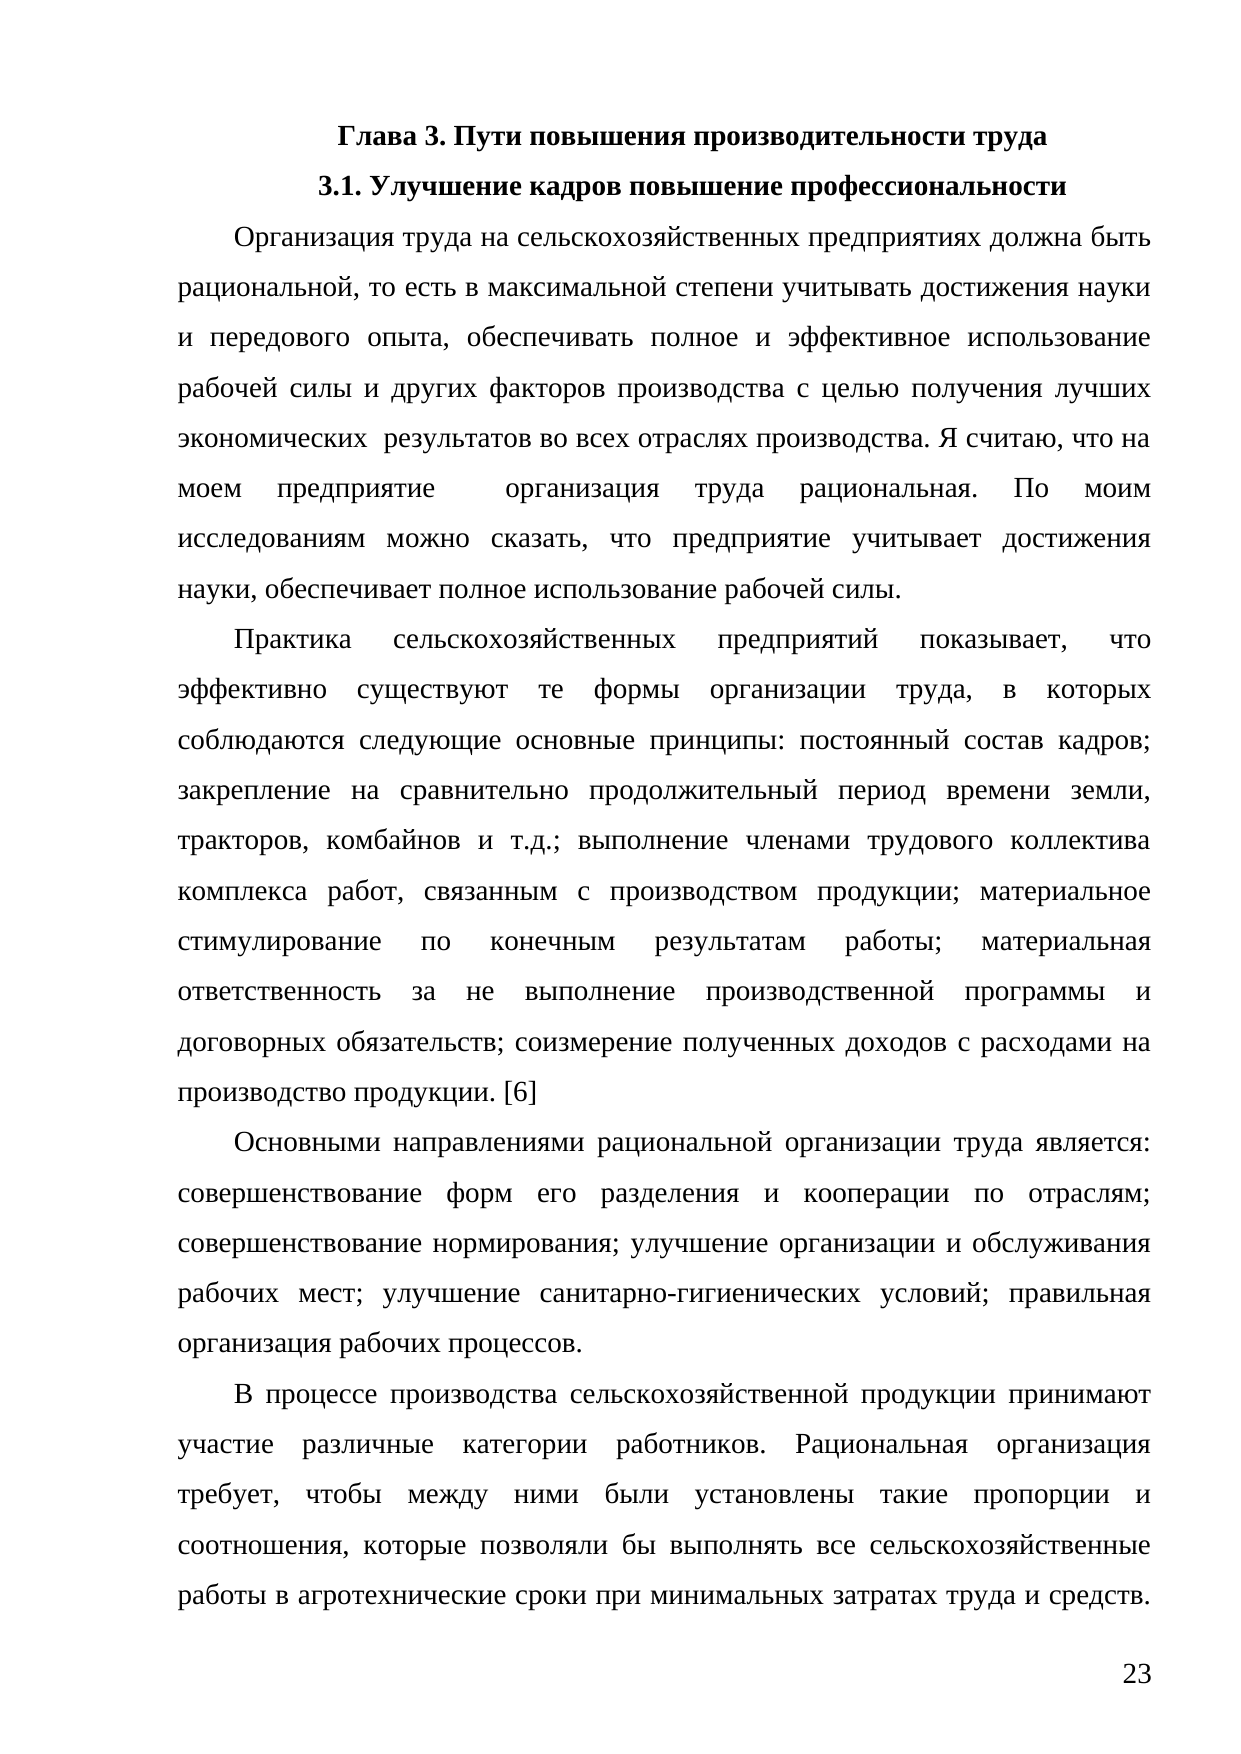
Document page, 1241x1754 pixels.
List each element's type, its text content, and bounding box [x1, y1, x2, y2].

text Практика сельскохозяйственных предприятий показывает, что эффективно существуют те формы организации труда, в которых соблюдаются следующие основные принципы: постоянный состав кадров; закрепление на сравнительно продолжительный период времени земли, тракторов, комбайнов и т.д.; выполнение членами трудового коллектива комплекса работ, связанным с производством продукции; материальное стимулирование по конечным результатам работы; материальная ответственность за не выполнение производственной программы и договорных обязательств; соизмерение полученных доходов с расходами на производство продукции. [6] [177, 621, 1152, 1108]
text Организация труда на сельскохозяйственных предприятиях должна быть рациональной, то есть в максимальной степени учитывать достижения науки и передового опыта, обеспечивать полное и эффективное использование рабочей силы и других факторов производства с целью получения лучших экономических результатов во всех отраслях производства. Я считаю, что на моем предприятие организация труда рациональная. По моим исследованиям можно сказать, что предприятие учитывает достижения науки, обеспечивает полное использование рабочей силы. [177, 219, 1152, 604]
text Основными направлениями рациональной организации труда является: совершенствование форм его разделения и кооперации по отраслям; совершенствование нормирования; улучшение организации и обслуживания рабочих мест; улучшение санитарно-гигиенических условий; правильная организация рабочих процессов. [177, 1124, 1152, 1359]
text Глава 3. Пути повышения производительности труда [177, 118, 1152, 152]
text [177, 1376, 1152, 1611]
text 3.1. Улучшение кадров повышение профессиональности [177, 168, 1152, 202]
